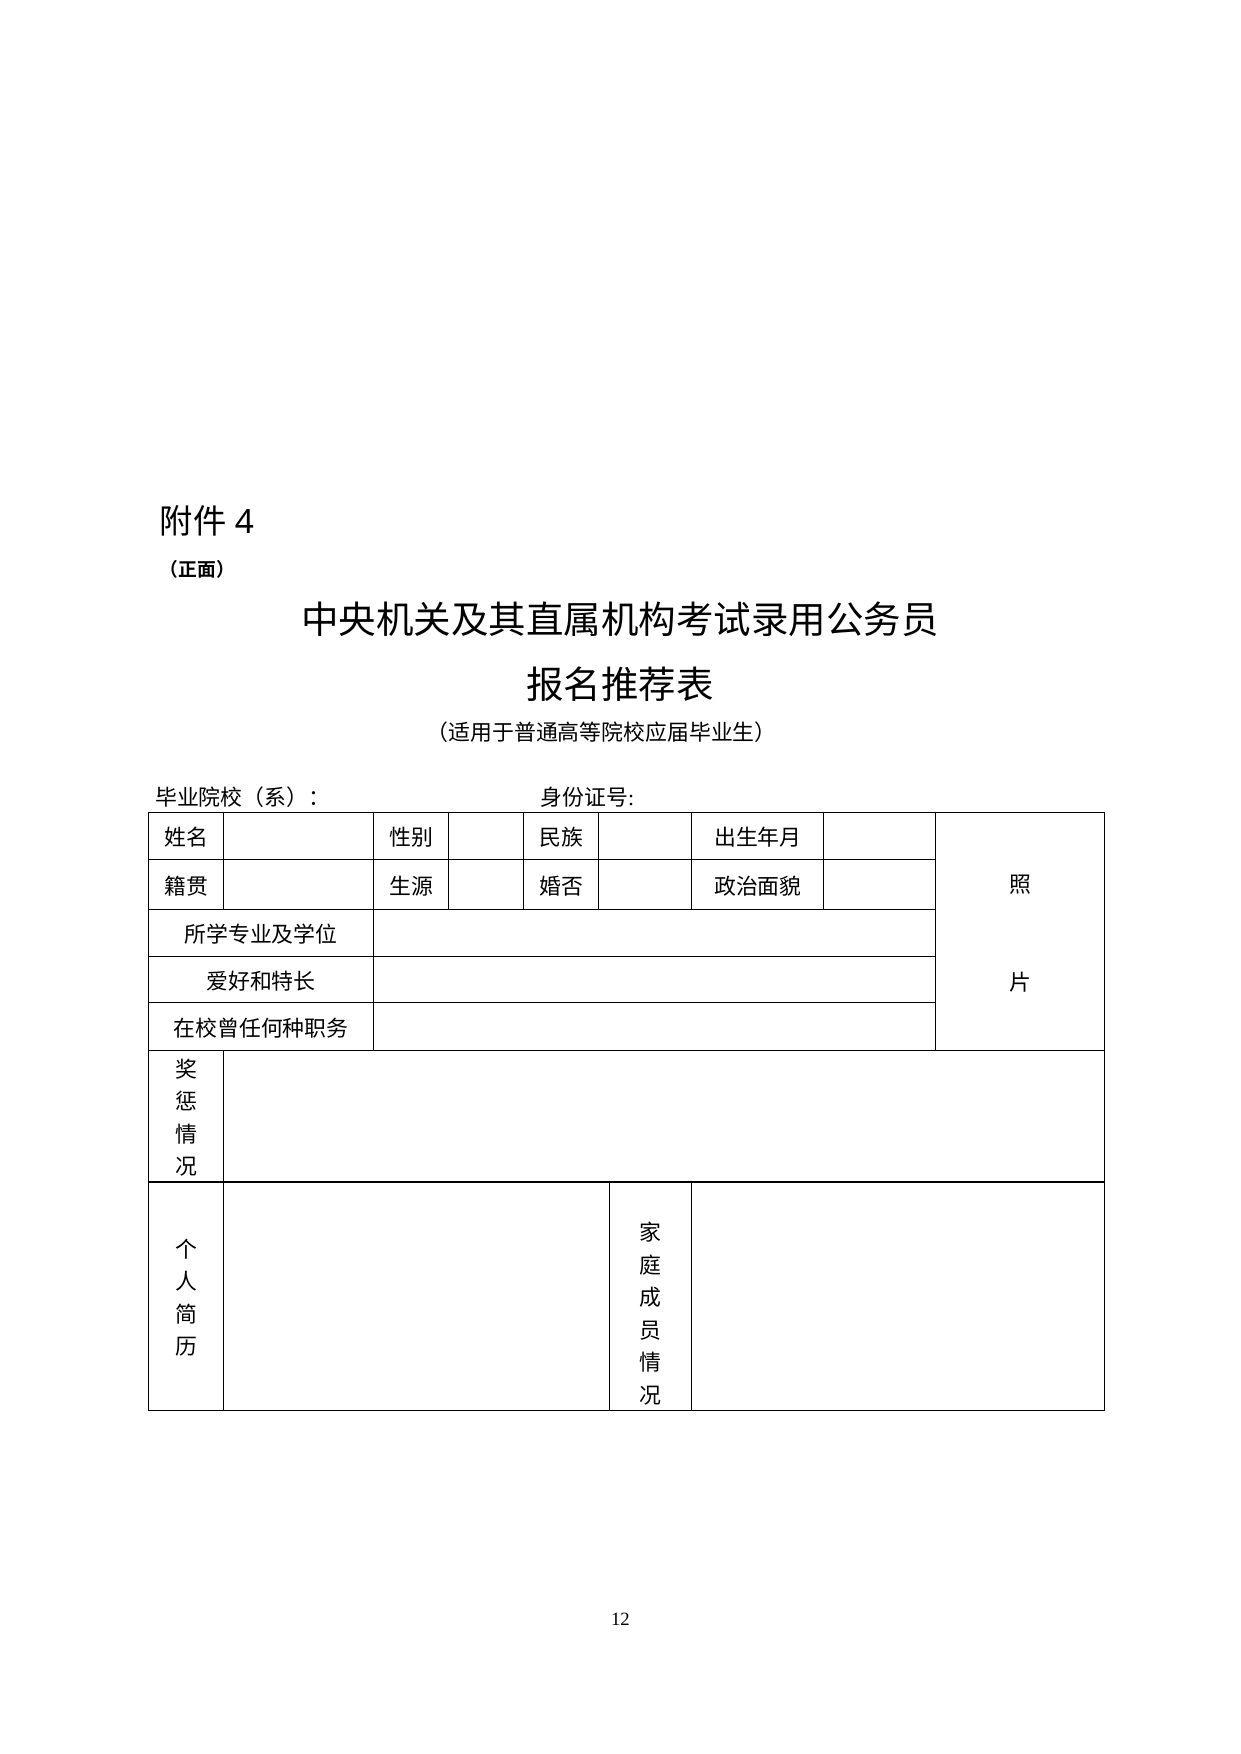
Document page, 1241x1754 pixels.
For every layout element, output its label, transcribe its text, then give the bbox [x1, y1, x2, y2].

text 毕业院校（系）： 身份证号: [122, 779, 1116, 812]
text （正面） [159, 552, 1081, 584]
table_cell [824, 860, 935, 909]
table_cell [224, 1183, 609, 1410]
table_header 民族 [524, 813, 598, 859]
table_cell 奖 惩 情 况 [149, 1051, 223, 1181]
table_cell 政治面貌 [692, 860, 823, 909]
table_cell [599, 860, 691, 909]
table_cell [374, 1003, 935, 1050]
text 报名推荐表 [124, 649, 1116, 714]
table_cell [449, 860, 523, 909]
table_header [449, 813, 523, 859]
table_header 性别 [374, 813, 448, 859]
table_header [824, 813, 935, 859]
table_header 姓名 [149, 813, 223, 859]
table_header [599, 813, 691, 859]
table_cell [224, 860, 373, 909]
text 附件4 [159, 487, 1081, 552]
table_cell [374, 957, 935, 1002]
table_cell 家 庭 成 员 情 况 [610, 1183, 691, 1410]
table_header 出生年月 [692, 813, 823, 859]
table_header [224, 813, 373, 859]
table_cell 爱好和特长 [149, 957, 373, 1002]
table_cell 所学专业及学位 [149, 910, 373, 956]
table_cell 在校曾任何种职务 [149, 1003, 373, 1050]
text 中央机关及其直属机构考试录用公务员 [124, 584, 1116, 649]
table_cell [224, 1051, 1104, 1181]
text （适用于普通高等院校应届毕业生） [122, 714, 1081, 747]
table_cell 婚否 [524, 860, 598, 909]
table_cell 生源 [374, 860, 448, 909]
table_cell [692, 1183, 1104, 1410]
table_cell 籍贯 [149, 860, 223, 909]
table_header 照 片 [936, 813, 1104, 1050]
table_cell 个 人 简 历 [149, 1183, 223, 1410]
table_cell [374, 910, 935, 956]
